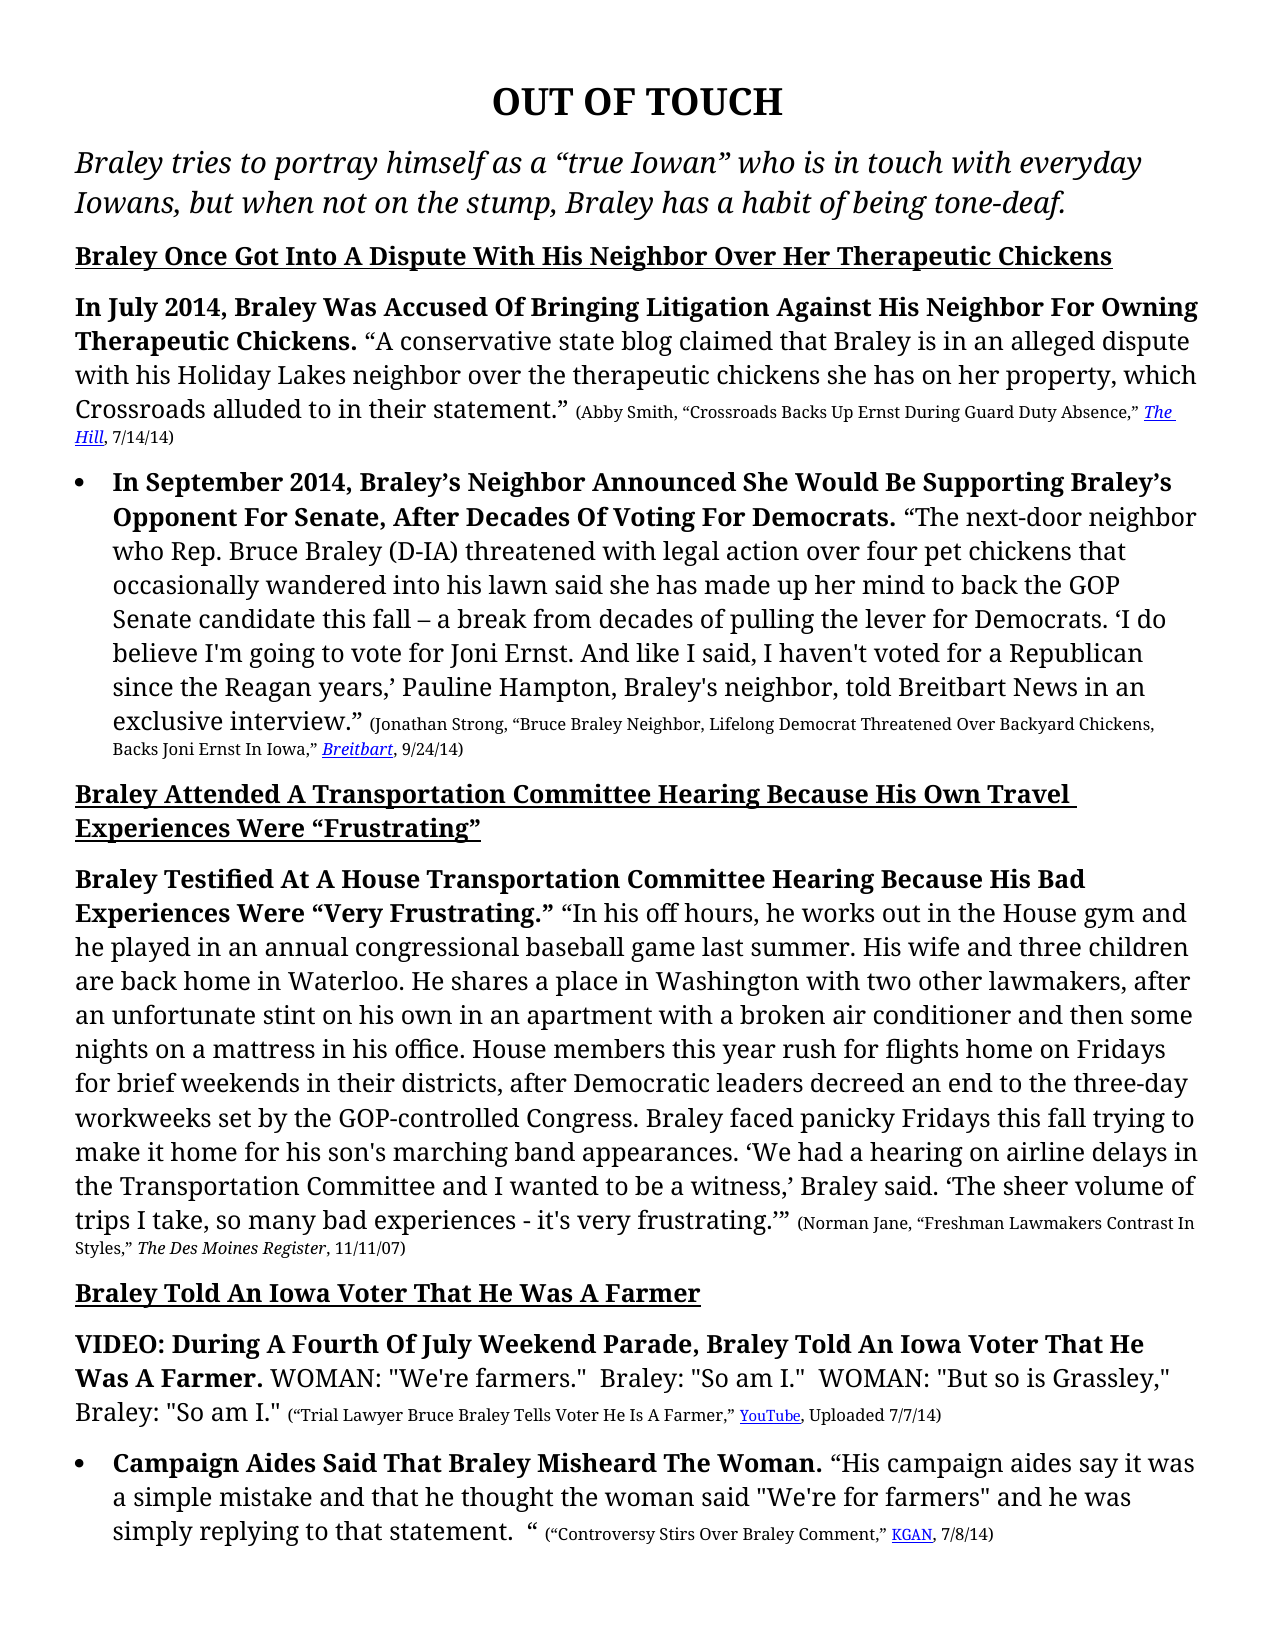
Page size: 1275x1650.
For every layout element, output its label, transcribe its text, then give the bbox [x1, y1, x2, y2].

text Braley Once Got Into A Dispute With His Neighbor Over Her Therapeutic Chickens [75, 239, 1200, 273]
text Braley Attended A Transportation Committee Hearing Because His Own Travel Experiences Were “Frustrating” [75, 777, 1200, 845]
list Campaign Aides Said That Braley Misheard The Woman. “His campaign aides say it was a simple mistake and that he thought the woman said "We're for farmers" and he was simply replying to that statement. “ (“Controversy Stirs Over Braley Comment,” KGAN, 7/8/14) [75, 1445, 1200, 1548]
text OUT OF TOUCH [75, 75, 1200, 126]
text Braley tries to portray himself as a “true Iowan” who is in touch with everyday Iowans, but when not on the stump, Braley has a habit of being tone-deaf. [75, 143, 1200, 222]
list In September 2014, Braley’s Neighbor Announced She Would Be Supporting Braley’s Opponent For Senate, After Decades Of Voting For Democrats. “The next-door neighbor who Rep. Bruce Braley (D-IA) threatened with legal action over four pet chickens that occasionally wandered into his lawn said she has made up her mind to back the GOP Senate candidate this fall – a break from decades of pulling the lever for Democrats. ‘I do believe I'm going to vote for Joni Ernst. And like I said, I haven't voted for a Republican since the Reagan years,’ Pauline Hampton, Braley's neighbor, told Breitbart News in an exclusive interview.” (Jonathan Strong, “Bruce Braley Neighbor, Lifelong Democrat Threatened Over Backyard Chickens, Backs Joni Ernst In Iowa,” Breitbart, 9/24/14) [75, 465, 1200, 760]
text In July 2014, Braley Was Accused Of Bringing Litigation Against His Neighbor For Owning Therapeutic Chickens. “A conservative state blog claimed that Braley is in an alleged dispute with his Holiday Lakes neighbor over the therapeutic chickens she has on her property, which Crossroads alluded to in their statement.” (Abby Smith, “Crossroads Backs Up Ernst During Guard Duty Absence,” The Hill, 7/14/14) [75, 289, 1200, 448]
text Braley Testified At A House Transportation Committee Hearing Because His Bad Experiences Were “Very Frustrating.” “In his off hours, he works out in the House gym and he played in an annual congressional baseball game last summer. His wife and three children are back home in Waterloo. He shares a place in Washington with two other lawmakers, after an unfortunate stint on his own in an apartment with a broken air conditioner and then some nights on a mattress in his office. House members this year rush for flights home on Fridays for brief weekends in their districts, after Democratic leaders decreed an end to the three-day workweeks set by the GOP-controlled Congress. Braley faced panicky Fridays this fall trying to make it home for his son's marching band appearances. ‘We had a hearing on airline delays in the Transportation Committee and I wanted to be a witness,’ Braley said. ‘The sheer volume of trips I take, so many bad experiences - it's very frustrating.’” (Norman Jane, “Freshman Lawmakers Contrast In Styles,” The Des Moines Register, 11/11/07) [75, 862, 1200, 1259]
text VIDEO: During A Fourth Of July Weekend Parade, Braley Told An Iowa Voter That He Was A Farmer. WOMAN: "We're farmers." Braley: "So am I." WOMAN: "But so is Grassley," Braley: "So am I." (“Trial Lawyer Bruce Braley Tells Voter He Is A Farmer,” YouTube, Uploaded 7/7/14) [75, 1327, 1200, 1429]
text Braley Told An Iowa Voter That He Was A Farmer [75, 1276, 1200, 1310]
